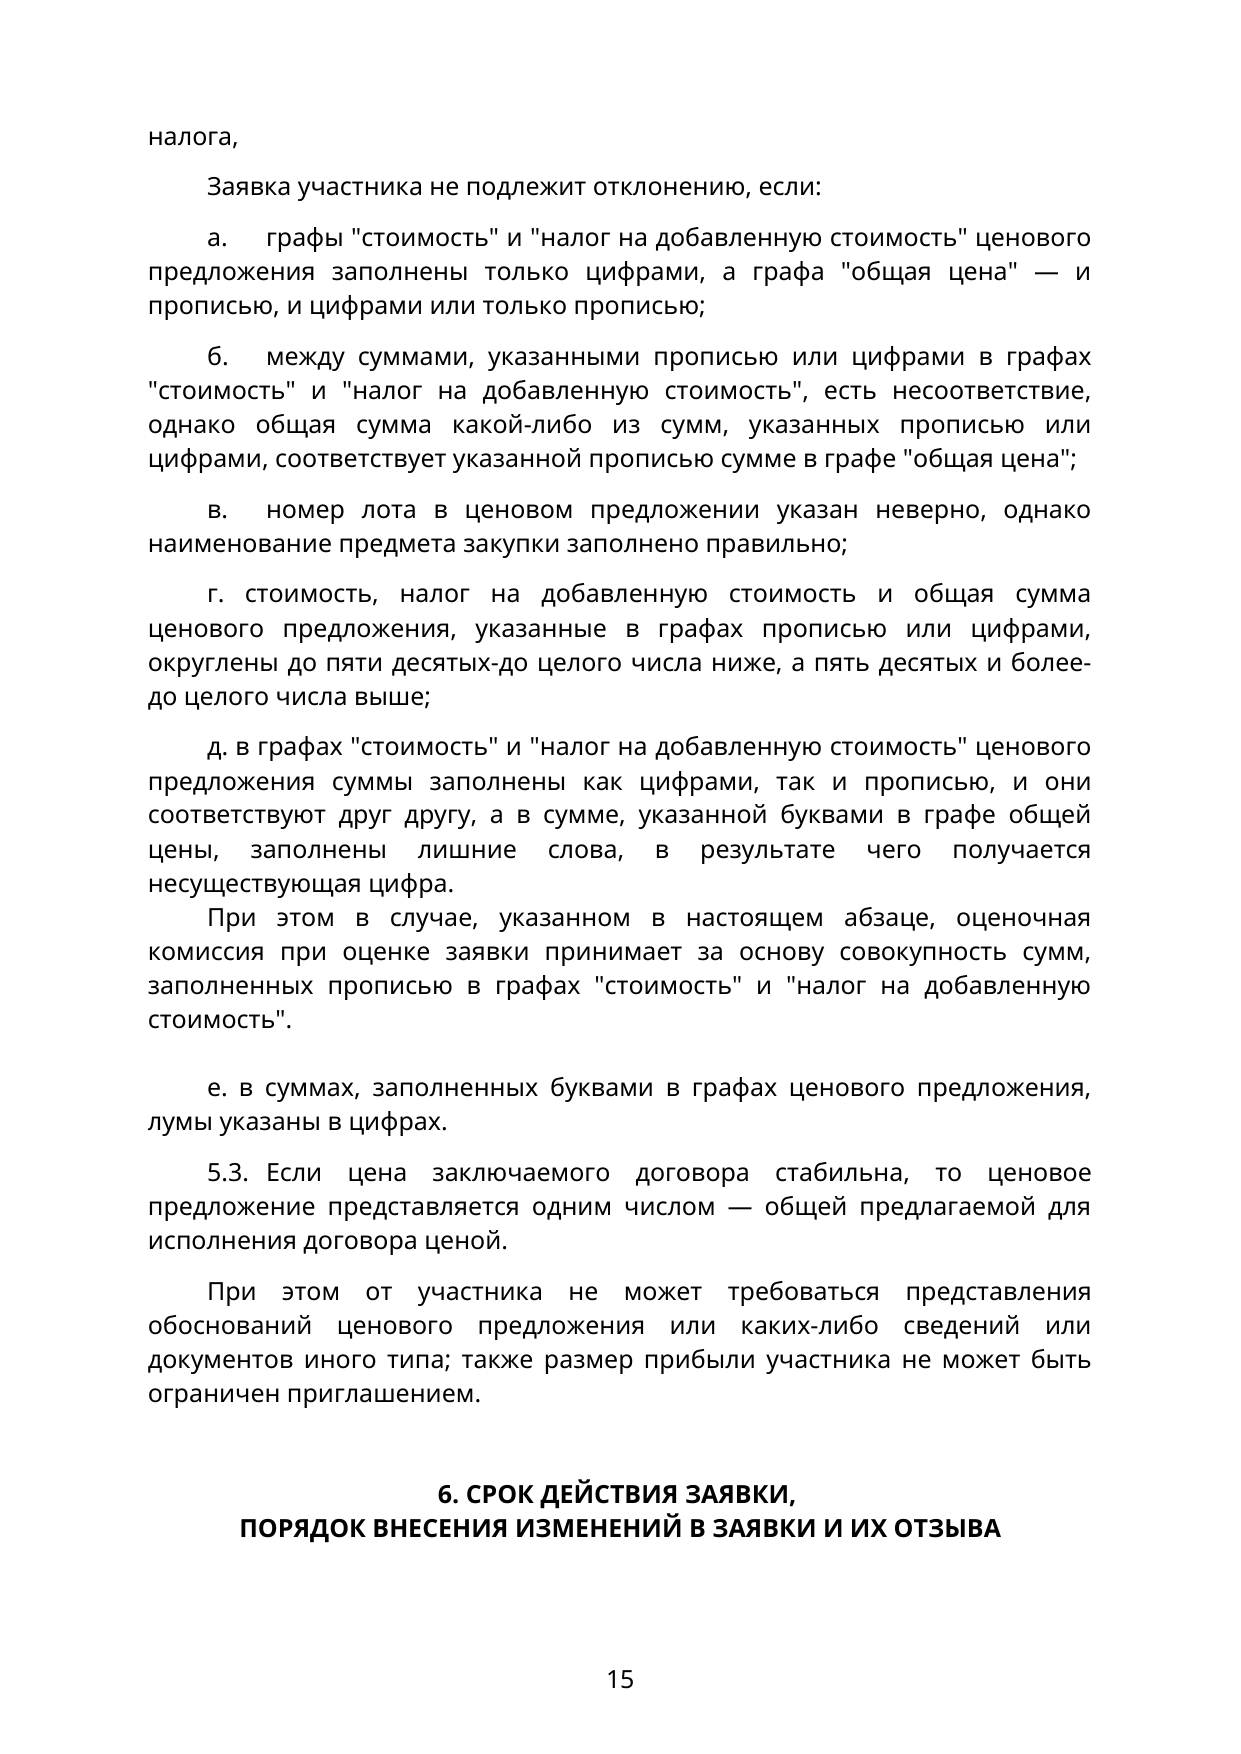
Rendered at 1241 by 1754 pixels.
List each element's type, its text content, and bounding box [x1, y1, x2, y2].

text Заявка участника не подлежит отклонению, если: [148, 169, 1092, 203]
text 5.3. Если цена заключаемого договора стабильна, то ценовое предложение представляется одним числом — общей предлагаемой для исполнения договора ценой. [148, 1154, 1092, 1257]
text При этом в случае, указанном в настоящем абзаце, оценочная комиссия при оценке заявки принимает за основу совокупность сумм, заполненных прописью в графах "стоимость" и "налог на добавленную стоимость". [148, 899, 1092, 1036]
text в. номер лота в ценовом предложении указан неверно, однако наименование предмета закупки заполнено правильно; [148, 491, 1092, 559]
text д. в графах "стоимость" и "налог на добавленную стоимость" ценового предложения суммы заполнены как цифрами, так и прописью, и они соответствуют друг другу, а в сумме, указанной буквами в графе общей цены, заполнены лишние слова, в результате чего получается несуществующая цифра. [148, 729, 1092, 899]
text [148, 118, 1092, 152]
text При этом от участника не может требоваться представления обоснований ценового предложения или каких-либо сведений или документов иного типа; также размер прибыли участника не может быть ограничен приглашением. [148, 1273, 1092, 1409]
text е. в суммах, заполненных буквами в графах ценового предложения, лумы указаны в цифрах. [148, 1070, 1092, 1138]
text а. графы "стоимость" и "налог на добавленную стоимость" ценового предложения заполнены только цифрами, а графа "общая цена" — и прописью, и цифрами или только прописью; [148, 219, 1092, 322]
text г. стоимость, налог на добавленную стоимость и общая сумма ценового предложения, указанные в графах прописью или цифрами, округлены до пяти десятых-до целого числа ниже, а пять десятых и более-до целого числа выше; [148, 576, 1092, 712]
text б. между суммами, указанными прописью или цифрами в графах "стоимость" и "налог на добавленную стоимость", есть несоответствие, однако общая сумма какой-либо из сумм, указанных прописью или цифрами, соответствует указанной прописью сумме в графе "общая цена"; [148, 338, 1092, 475]
text 6. СРОК ДЕЙСТВИЯ ЗАЯВКИ, ПОРЯДОК ВНЕСЕНИЯ ИЗМЕНЕНИЙ В ЗАЯВКИ И ИХ ОТЗЫВА [207, 1477, 1034, 1545]
